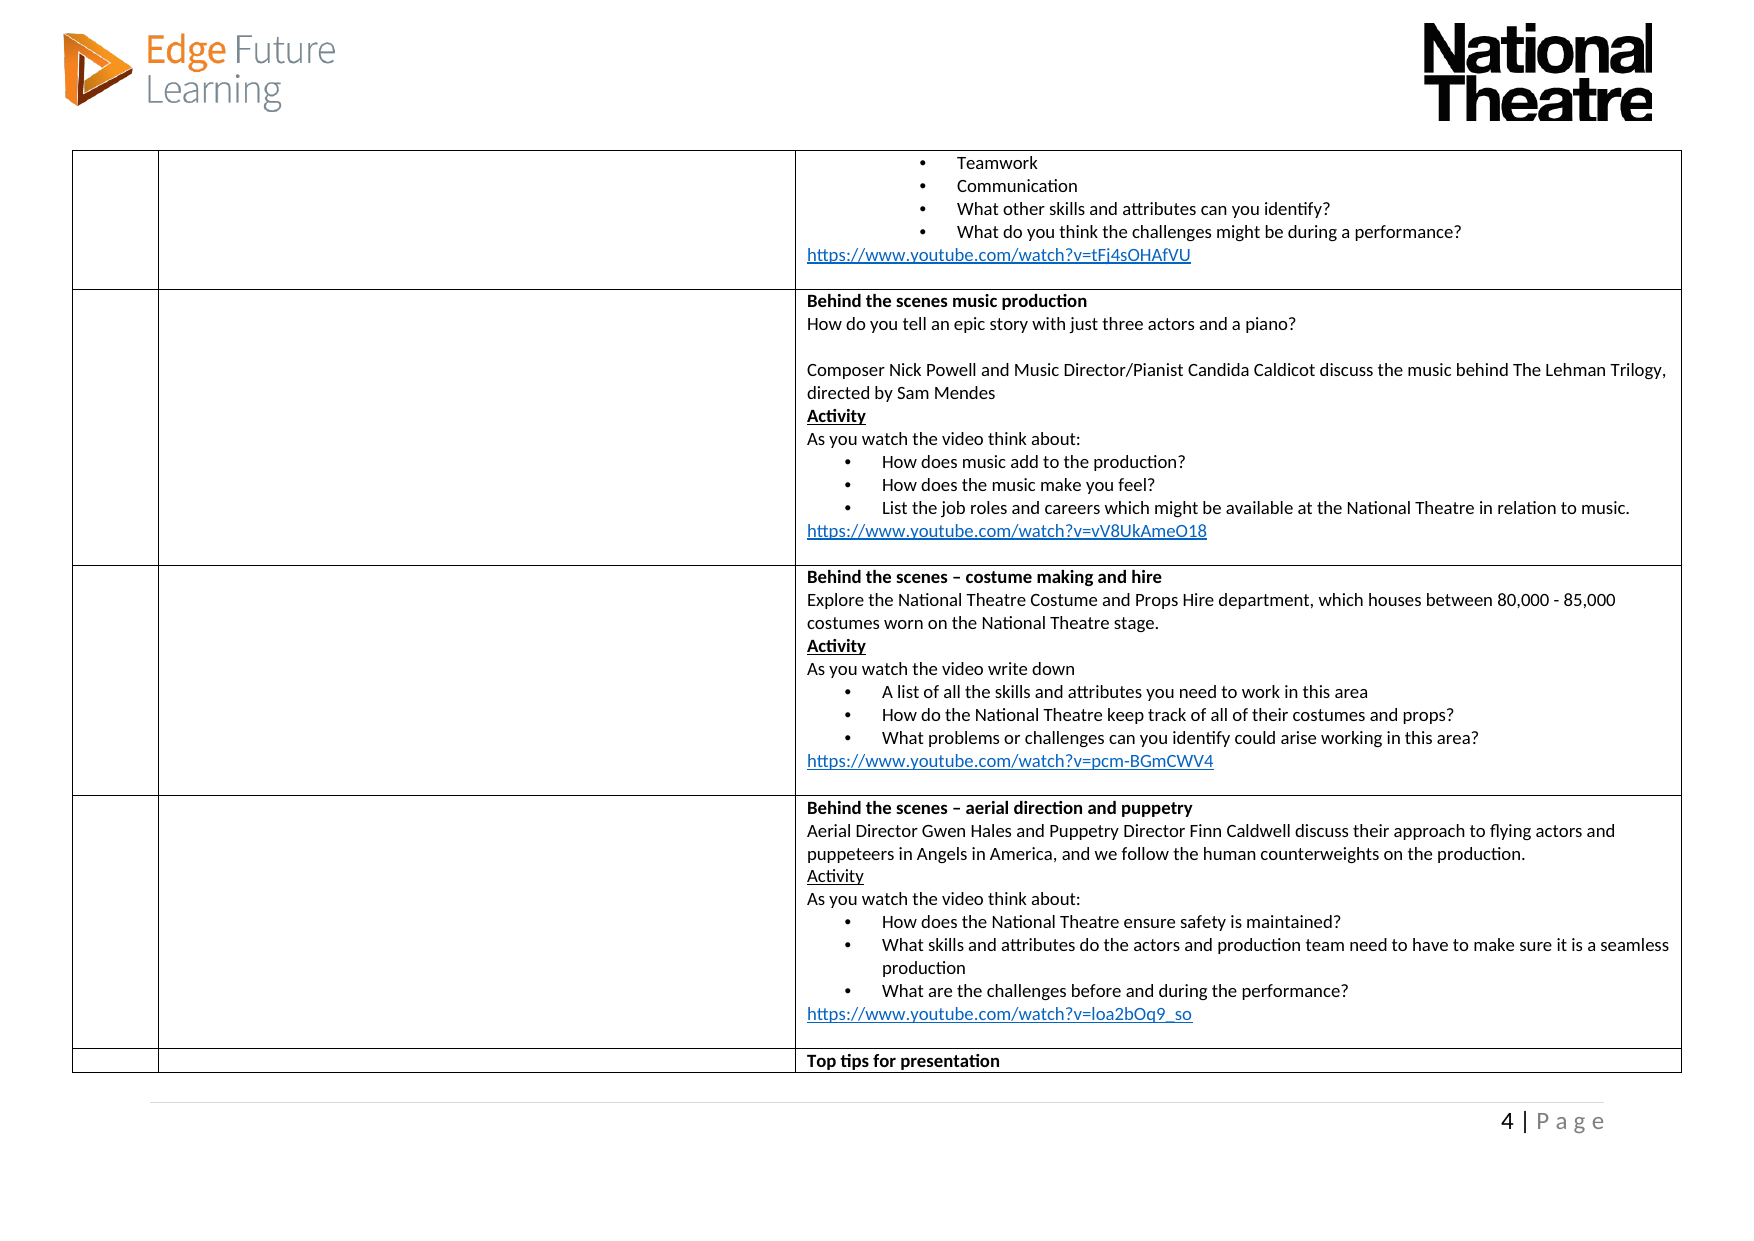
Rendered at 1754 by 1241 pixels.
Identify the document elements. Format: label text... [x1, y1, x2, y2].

table_cell [73, 290, 158, 564]
table_cell [159, 796, 795, 1048]
table_cell [159, 151, 795, 288]
table_cell [73, 151, 158, 288]
table_cell Behind the scenes – costume making and hire Explore the National Theatre Costume and Props Hire department, which houses between 80,000 - 85,000 costumes worn on the National Theatre stage. Activity As you watch the video write down A list of all the skills and attributes you need to work in this area How do the National Theatre keep track of all of their costumes and props? What problems or challenges can you identify could arise working in this area? https://www.youtube.com/watch?v=pcm-BGmCWV4 [796, 566, 1681, 795]
picture [52, 18, 345, 120]
table_cell [159, 566, 795, 795]
table_cell Behind the scenes music production How do you tell an epic story with just three actors and a piano? Composer Nick Powell and Music Director/Pianist Candida Caldicot discuss the music behind The Lehman Trilogy, directed by Sam Mendes Activity As you watch the video think about: How does music add to the production? How does the music make you feel? List the job roles and careers which might be available at the National Theatre in relation to music. https://www.youtube.com/watch?v=vV8UkAmeO18 [796, 290, 1681, 564]
picture [1423, 23, 1652, 121]
table_cell [159, 290, 795, 564]
table_cell Behind the scenes – aerial direction and puppetry Aerial Director Gwen Hales and Puppetry Director Finn Caldwell discuss their approach to flying actors and puppeteers in Angels in America, and we follow the human counterweights on the production. Activity As you watch the video think about: How does the National Theatre ensure safety is maintained? What skills and attributes do the actors and production team need to have to make sure it is a seamless production What are the challenges before and during the performance? https://www.youtube.com/watch?v=loa2bOq9_so [796, 796, 1681, 1048]
table_cell [73, 566, 158, 795]
table_cell [73, 796, 158, 1048]
table_cell [73, 1049, 158, 1072]
table_cell [159, 1049, 795, 1072]
